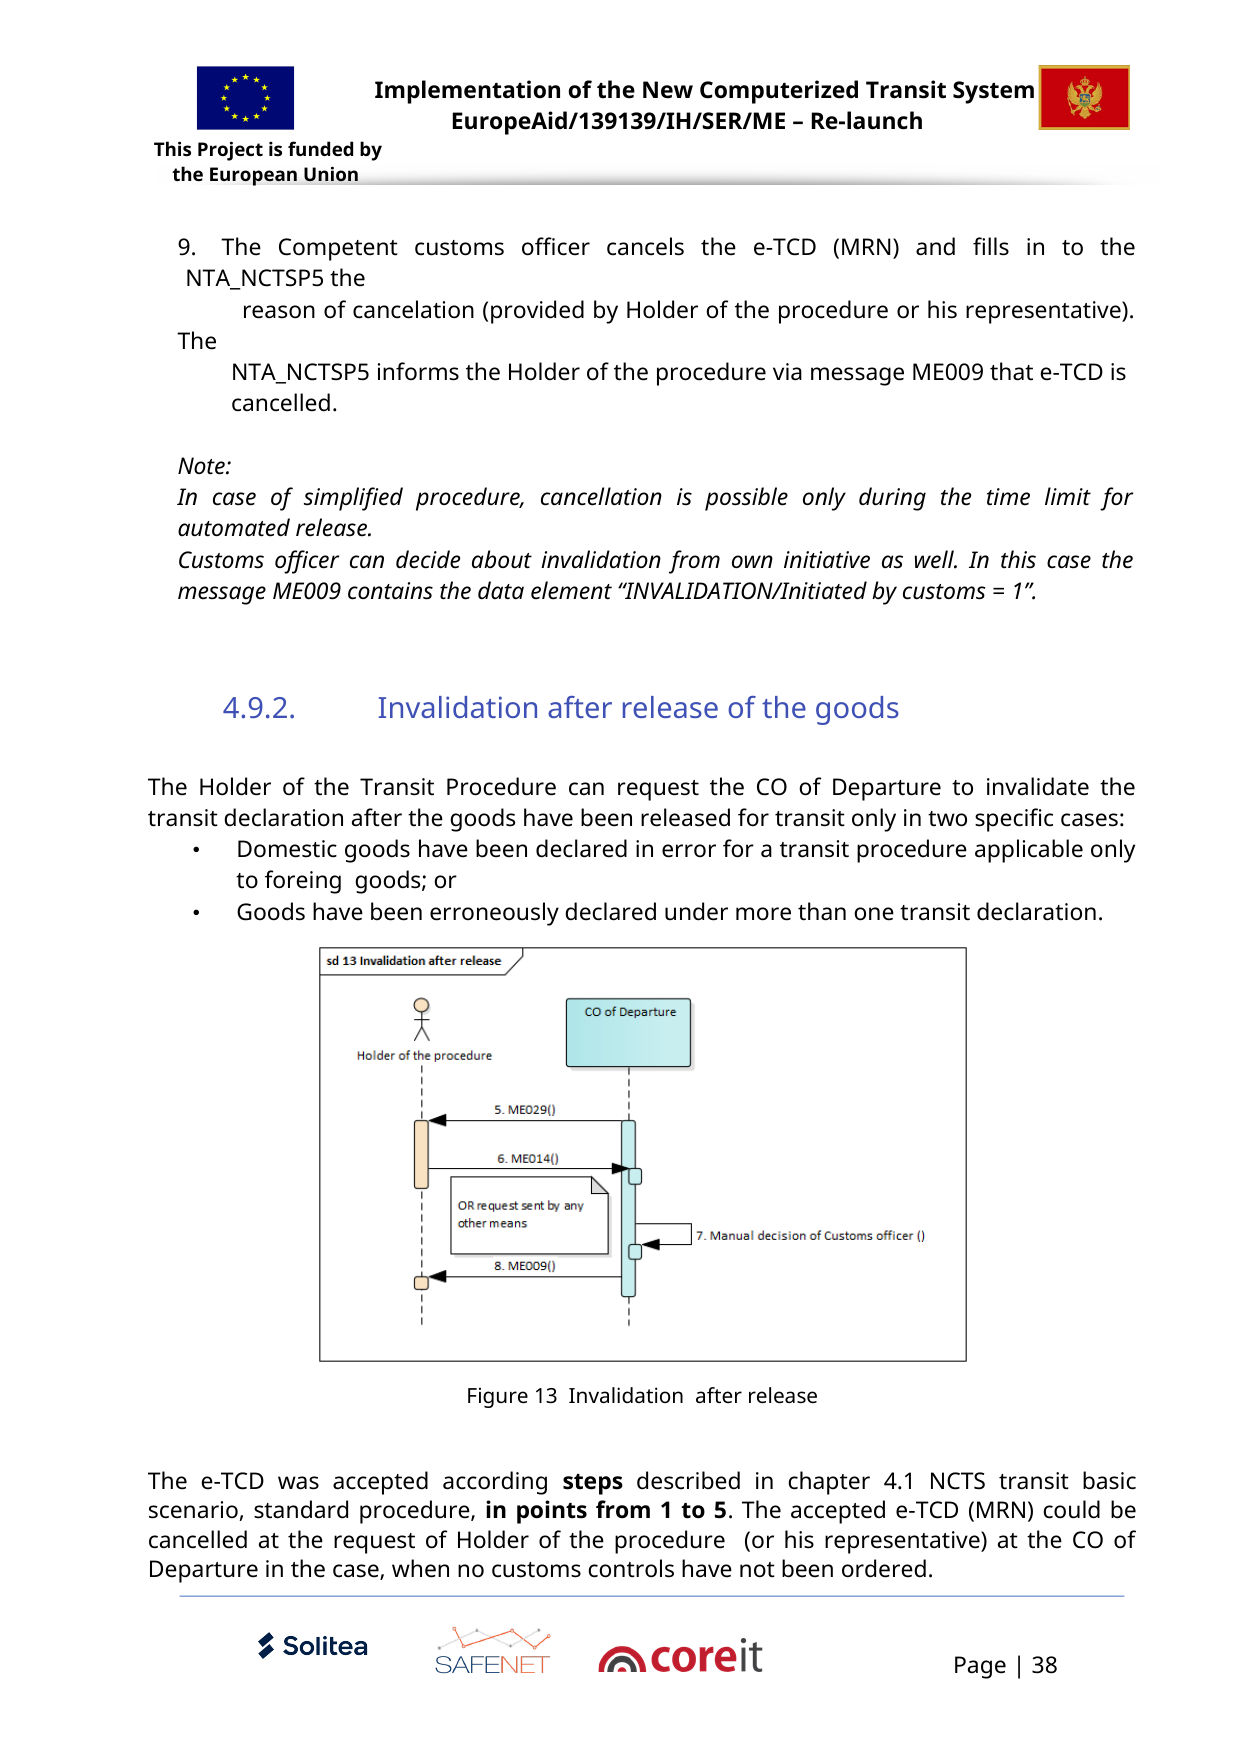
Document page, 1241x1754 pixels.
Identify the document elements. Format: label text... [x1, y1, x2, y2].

list Domestic goods have been declared in error for a transit procedure applicable only to foreing goods; or [192, 833, 1137, 896]
picture [1038, 65, 1130, 130]
picture [435, 1626, 551, 1674]
text Note: [177, 450, 1137, 481]
text In case of simplified procedure, cancellation is possible only during the time limit for automated release. [177, 481, 1137, 543]
text cancelled. [177, 387, 1137, 418]
text NTA_NCTSP5 informs the Holder of the procedure via message ME009 that e-TCD is [177, 356, 1137, 387]
text Figure 13 Invalidation after release [148, 1381, 1137, 1409]
list The Competent customs officer cancels the e-TCD (MRN) and fills in to the NTA_NCTSP5 the [177, 231, 1137, 293]
picture [311, 939, 974, 1369]
text The e-TCD was accepted according steps described in chapter 4.1 NCTS transit basic scenario, standard procedure, in points from 1 to 5. The accepted e-TCD (MRN) could be cancelled at the request of Holder of the procedure (or his representative) at the CO of Departure in the case, when no customs controls have not been ordered. [148, 1466, 1137, 1584]
picture [598, 1638, 763, 1674]
list Goods have been erroneously declared under more than one transit declaration. [192, 896, 1137, 927]
text Customs officer can decide about invalidation from own initiative as well. In this case the message ME009 contains the data element “INVALIDATION/Initiated by customs = 1”. [177, 543, 1137, 606]
list Invalidation after release of the goods [223, 687, 1137, 727]
picture [196, 66, 295, 130]
text The Holder of the Transit Procedure can request the CO of Departure to invalidate the transit declaration after the goods have been released for transit only in two specific cases: [148, 771, 1137, 833]
text reason of cancelation (provided by Holder of the procedure or his representative). The [177, 293, 1137, 356]
picture [243, 1617, 382, 1674]
